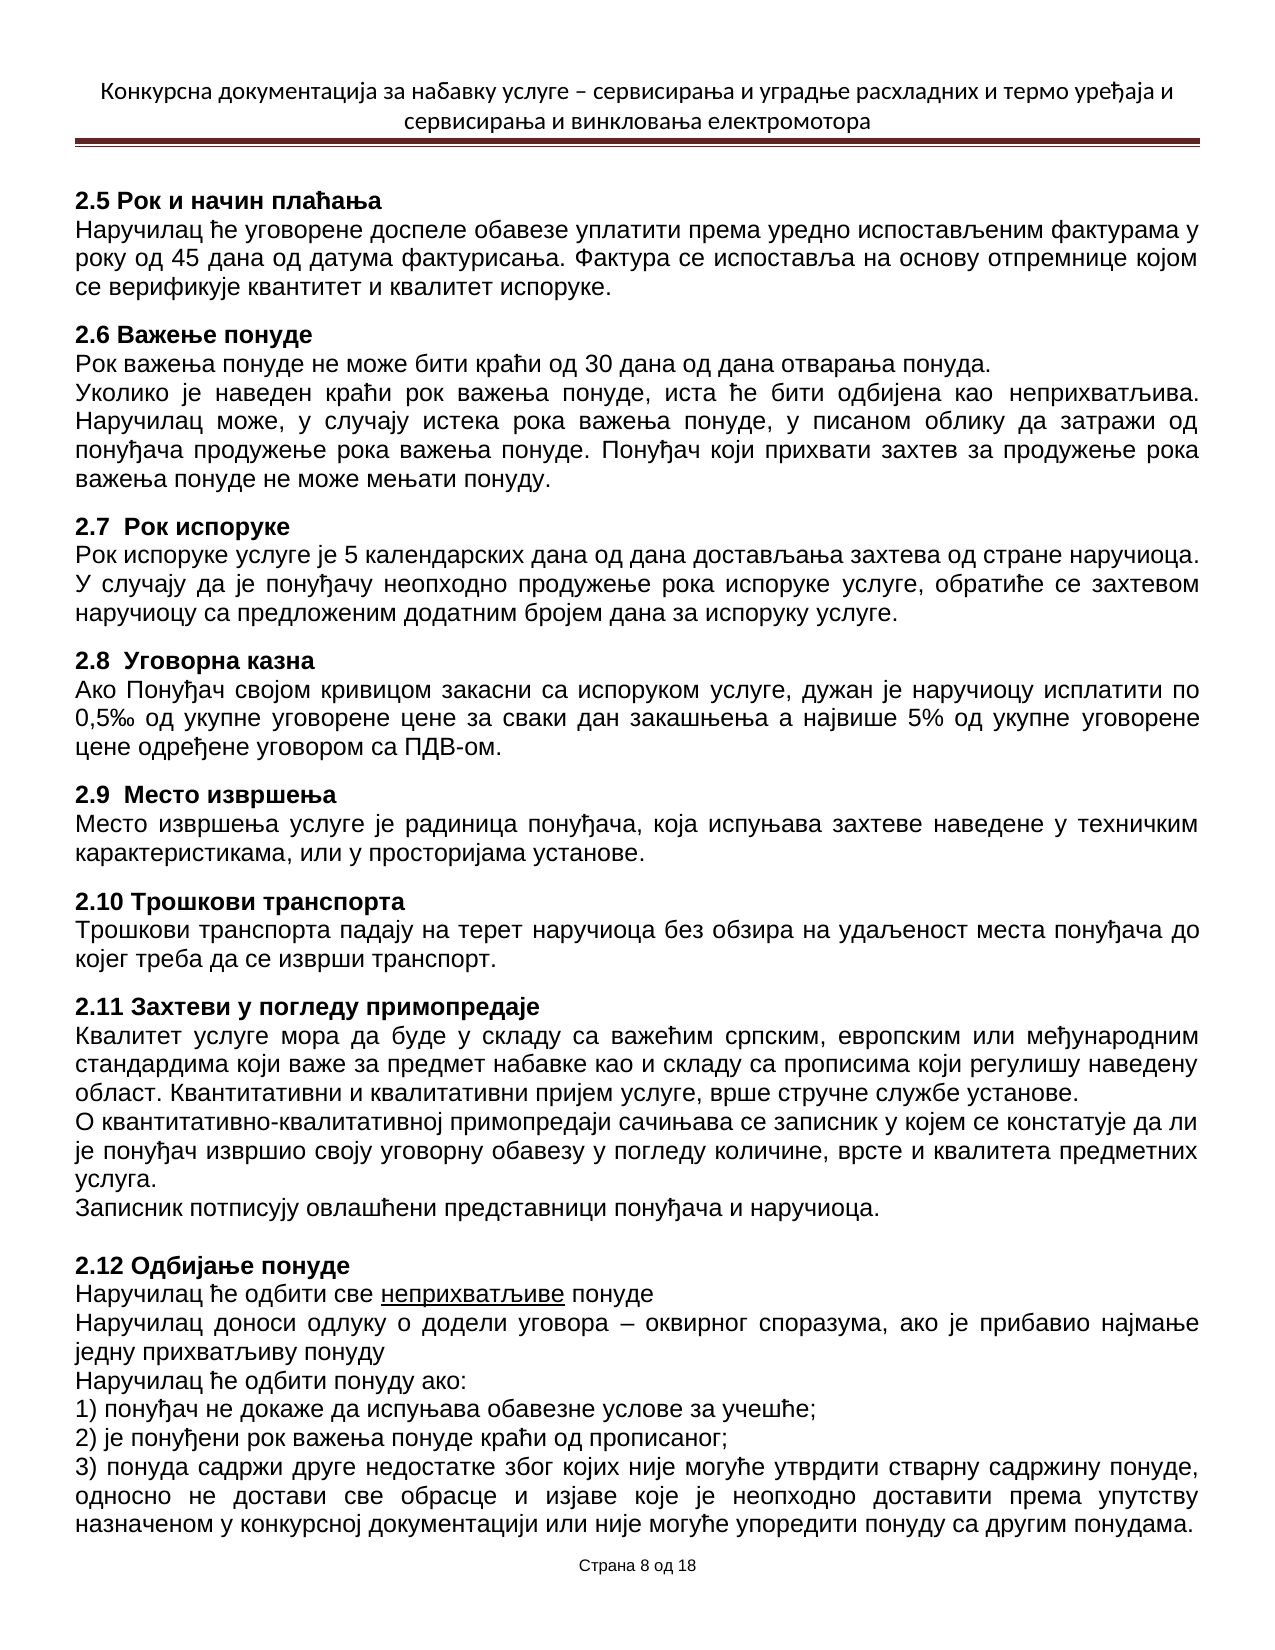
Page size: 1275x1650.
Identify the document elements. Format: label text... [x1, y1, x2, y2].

text Записник потписују овлашћени представници понуђача и наручиоца. [75, 1193, 1200, 1222]
text О квантитативно-квалитативној примопредаји сачињава се записник у којем се констатује да ли је понуђач извршио своју уговорну обавезу у погледу количине, врсте и квалитета предметних услуга. [75, 1107, 1200, 1193]
text Наручилац ће одбити све неприхватљиве понуде [75, 1279, 1200, 1308]
text Наручилац ће одбити понуду ако: [75, 1366, 1200, 1394]
text 2.9 Место извршења [75, 780, 1200, 809]
text 2.5 Рок и начин плаћања [75, 186, 1200, 214]
text 1) понуђач не докаже да испуњава обавезне услове за учешће; [75, 1394, 1200, 1423]
text 2.6 Важење понуде [75, 320, 1200, 349]
text Место извршења услуге је радиница понуђача, која испуњава захтеве наведене у техничким карактеристикама, или у просторијама установе. [75, 809, 1200, 866]
text Квалитет услуге мора да буде у складу са важећим српским, европским или међународним стандардима који важе за предмет набавке као и складу са прописима који регулишу наведену област. Квантитативни и квалитативни пријем услуге, врше стручне службе установе. [75, 1021, 1200, 1107]
text 2.10 Трошкови транспорта [75, 887, 1200, 915]
text 2) је понуђени рок важења понуде краћи од прописаног; [75, 1423, 1200, 1452]
text Ако Понуђач својом кривицом закасни са испоруком услуге, дужан је наручиоцу исплатити по 0,5‰ од укупне уговорене цене за сваки дан закашњења а највише 5% од укупне уговорене цене одређене уговором са ПДВ-ом. [75, 674, 1200, 761]
text Наручилац доноси одлуку о додели уговора – оквирног споразума, ако је прибавио најмање једну прихватљиву понуду [75, 1308, 1200, 1366]
text 2.8 Уговорна казна [75, 646, 1200, 674]
text Рок важења понуде не може бити краћи од 30 дана од дана отварања понуда. [75, 349, 1200, 377]
text 2.7 Рок испоруке [75, 512, 1200, 540]
text 2.12 Одбијање понуде [75, 1251, 1200, 1279]
text Уколико је наведен краћи рок важења понуде, иста ће бити одбијена као неприхватљива. Наручилац може, у случају истека рока важења понуде, у писаном облику да затражи од понуђача продужење рока важења понуде. Понуђач који прихвати захтев за продужење рока важења понуде не може мењати понуду. [75, 377, 1200, 492]
text Рок испоруке услуге је 5 календарских дана од дана достављања захтева од стране наручиоца. У случају да је понуђачу неопходно продужење рока испоруке услуге, обратиће се захтевом наручиоцу са предложеним додатним бројем дана за испоруку услуге. [75, 540, 1200, 627]
text 3) понуда садржи друге недостатке због којих није могуће утврдити стварну садржину понуде, односно не достави све обрасце и изјаве које је неопходно доставити према упутству назначеном у конкурсној документацији или није могуће упоредити понуду са другим понудама. [75, 1452, 1200, 1538]
text 2.11 Захтеви у погледу примопредаје [75, 992, 1200, 1021]
text Трошкови транспорта падају на терет наручиоца без обзира на удаљеност места понуђача до којег треба да се изврши транспорт. [75, 915, 1200, 973]
text Наручилац ће уговорене доспеле обавезе уплатити према уредно испостављеним фактурама у року од 45 дана од датума фактурисања. Фактура се испоставља на основу отпремнице којом се верификује квантитет и квалитет испоруке. [75, 214, 1200, 301]
